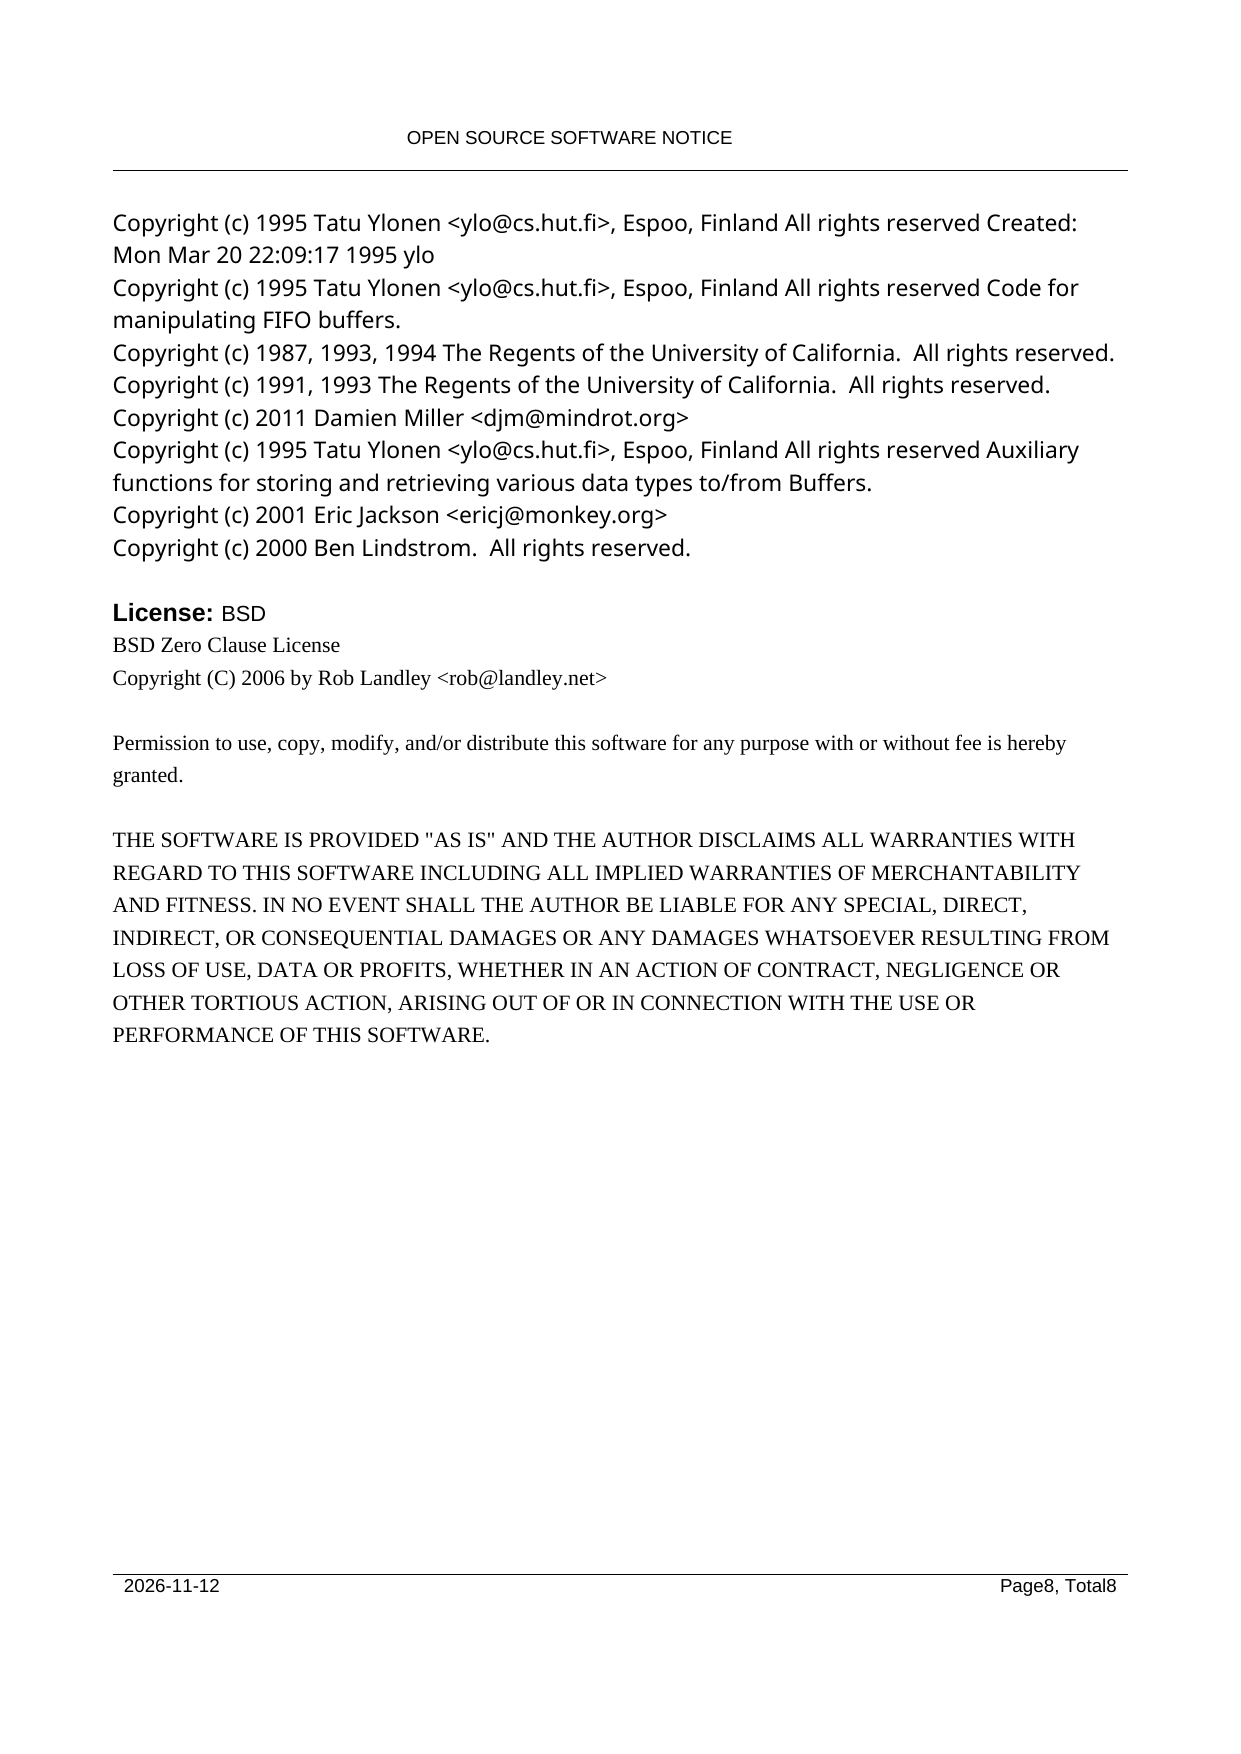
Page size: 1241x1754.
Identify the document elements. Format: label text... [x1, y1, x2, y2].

text License: BSD [112, 596, 1128, 629]
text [112, 206, 1128, 596]
text BSD Zero Clause License Copyright (C) 2006 by Rob Landley <rob@landley.net> Permission to use, copy, modify, and/or distribute this software for any purpose with or without fee is hereby granted. THE SOFTWARE IS PROVIDED "AS IS" AND THE AUTHOR DISCLAIMS ALL WARRANTIES WITH REGARD TO THIS SOFTWARE INCLUDING ALL IMPLIED WARRANTIES OF MERCHANTABILITY AND FITNESS. IN NO EVENT SHALL THE AUTHOR BE LIABLE FOR ANY SPECIAL, DIRECT, INDIRECT, OR CONSEQUENTIAL DAMAGES OR ANY DAMAGES WHATSOEVER RESULTING FROM LOSS OF USE, DATA OR PROFITS, WHETHER IN AN ACTION OF CONTRACT, NEGLIGENCE OR OTHER TORTIOUS ACTION, ARISING OUT OF OR IN CONNECTION WITH THE USE OR PERFORMANCE OF THIS SOFTWARE. [112, 629, 1128, 1084]
